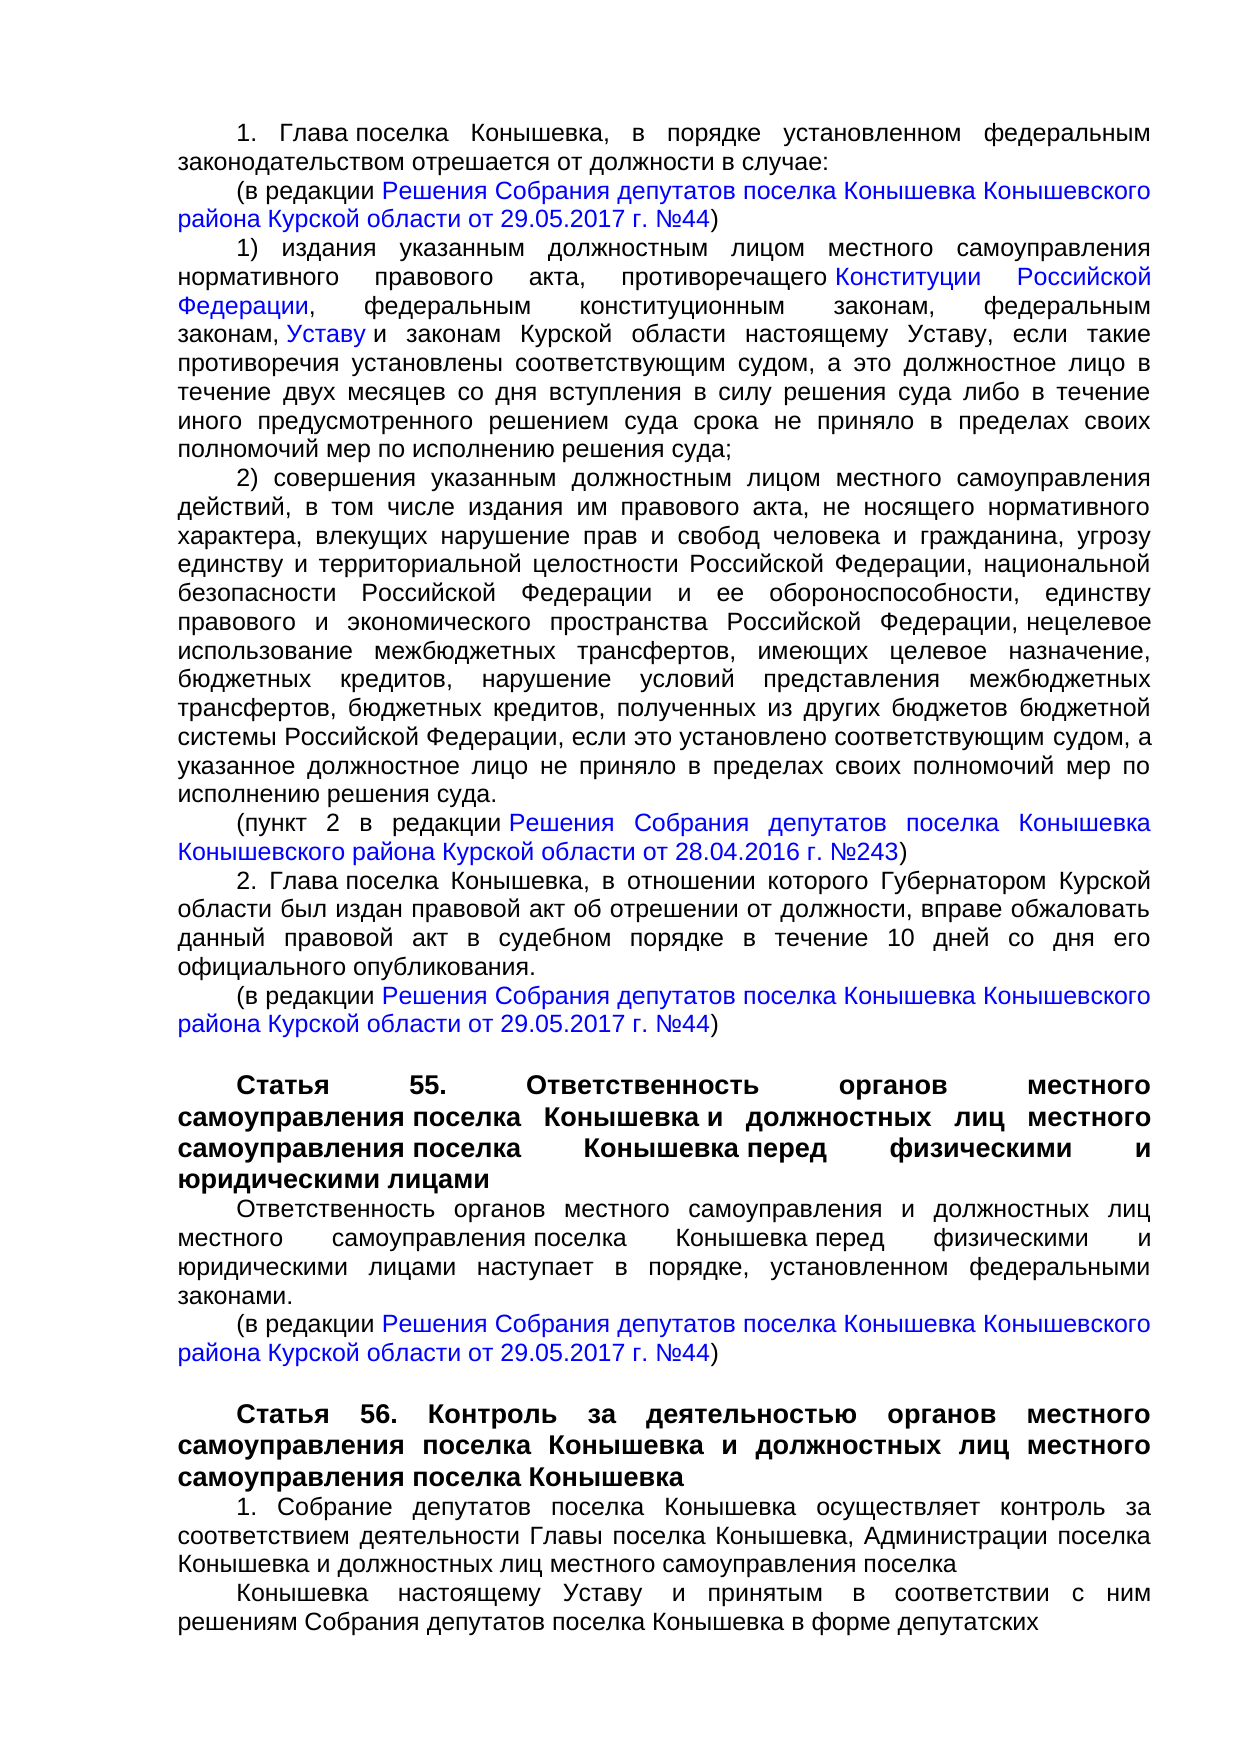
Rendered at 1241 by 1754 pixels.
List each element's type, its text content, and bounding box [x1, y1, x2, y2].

text Ответственность органов местного самоуправления и должностных лиц местного самоуправления поселка Конышевка перед физическими и юридическими лицами наступает в порядке, установленном федеральными законами. [177, 1194, 1152, 1309]
text Конышевка настоящему Уставу и принятым в соответствии с ним решениям Собрания депутатов поселка Конышевка в форме депутатских [177, 1578, 1152, 1636]
text (в редакции Решения Собрания депутатов поселка Конышевка Конышевского района Курской области от 29.05.2017 г. №44) [177, 176, 1152, 233]
text Статья 56. Контроль за деятельностью органов местного самоуправления поселка Конышевка и должностных лиц местного самоуправления поселка Конышевка [177, 1398, 1152, 1492]
text 1. Собрание депутатов поселка Конышевка осуществляет контроль за соответствием деятельности Главы поселка Конышевка, Администрации поселка Конышевка и должностных лиц местного самоуправления поселка [177, 1492, 1152, 1578]
text 2) совершения указанным должностным лицом местного самоуправления действий, в том числе издания им правового акта, не носящего нормативного характера, влекущих нарушение прав и свобод человека и гражданина, угрозу единству и территориальной целостности Российской Федерации, национальной безопасности Российской Федерации и ее обороноспособности, единству правового и экономического пространства Российской Федерации, нецелевое использование межбюджетных трансфертов, имеющих целевое назначение, бюджетных кредитов, нарушение условий представления межбюджетных трансфертов, бюджетных кредитов, полученных из других бюджетов бюджетной системы Российской Федерации, если это установлено соответствующим судом, а указанное должностное лицо не приняло в пределах своих полномочий мер по исполнению решения суда. [177, 463, 1152, 808]
text (в редакции Решения Собрания депутатов поселка Конышевка Конышевского района Курской области от 29.05.2017 г. №44) [177, 981, 1152, 1038]
text (в редакции Решения Собрания депутатов поселка Конышевка Конышевского района Курской области от 29.05.2017 г. №44) [177, 1309, 1152, 1367]
text 2. Глава поселка Конышевка, в отношении которого Губернатором Курской области был издан правовой акт об отрешении от должности, вправе обжаловать данный правовой акт в судебном порядке в течение 10 дней со дня его официального опубликования. [177, 866, 1152, 981]
text 1. Глава поселка Конышевка, в порядке установленном федеральным законодательством отрешается от должности в случае: [177, 118, 1152, 176]
text 1) издания указанным должностным лицом местного самоуправления нормативного правового акта, противоречащего Конституции Российской Федерации, федеральным конституционным законам, федеральным законам, Уставу и законам Курской области настоящему Уставу, если такие противоречия установлены соответствующим судом, а это должностное лицо в течение двух месяцев со дня вступления в силу решения суда либо в течение иного предусмотренного решением суда срока не приняло в пределах своих полномочий мер по исполнению решения суда; [177, 233, 1152, 463]
text Статья 55. Ответственность органов местного самоуправления поселка Конышевка и должностных лиц местного самоуправления поселка Конышевка перед физическими и юридическими лицами [177, 1069, 1152, 1194]
text (пункт 2 в редакции Решения Собрания депутатов поселка Конышевка Конышевского района Курской области от 28.04.2016 г. №243) [177, 808, 1152, 866]
